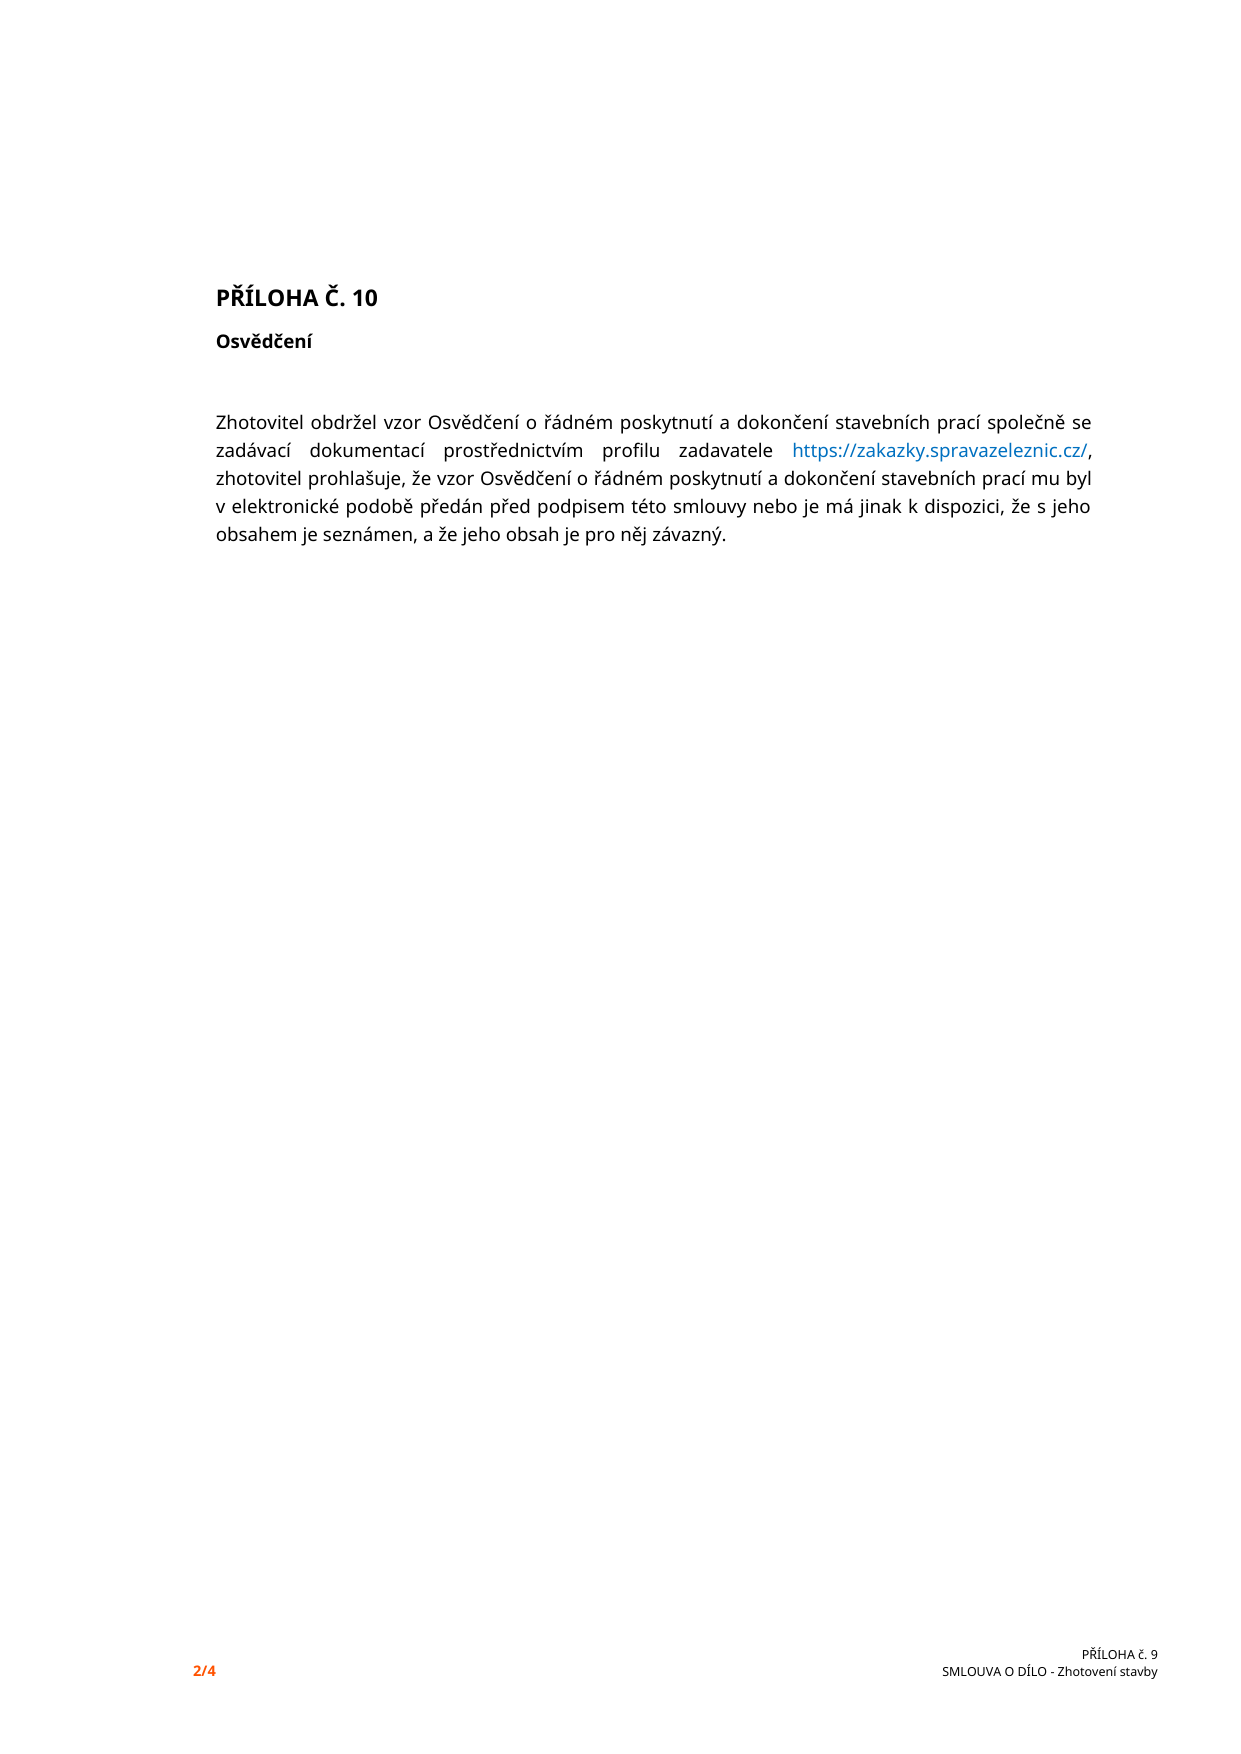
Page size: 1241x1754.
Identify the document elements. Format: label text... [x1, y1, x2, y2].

text Příloha č. 10 [216, 282, 1093, 313]
text Zhotovitel obdržel vzor Osvědčení o řádném poskytnutí a dokončení stavebních prací společně se zadávací dokumentací prostřednictvím profilu zadavatele https://zakazky.spravazeleznic.cz/, zhotovitel prohlašuje, že vzor Osvědčení o řádném poskytnutí a dokončení stavebních prací mu byl v elektronické podobě předán před podpisem této smlouvy nebo je má jinak k dispozici, že s jeho obsahem je seznámen, a že jeho obsah je pro něj závazný. [216, 409, 1093, 547]
text Osvědčení [216, 328, 1093, 354]
